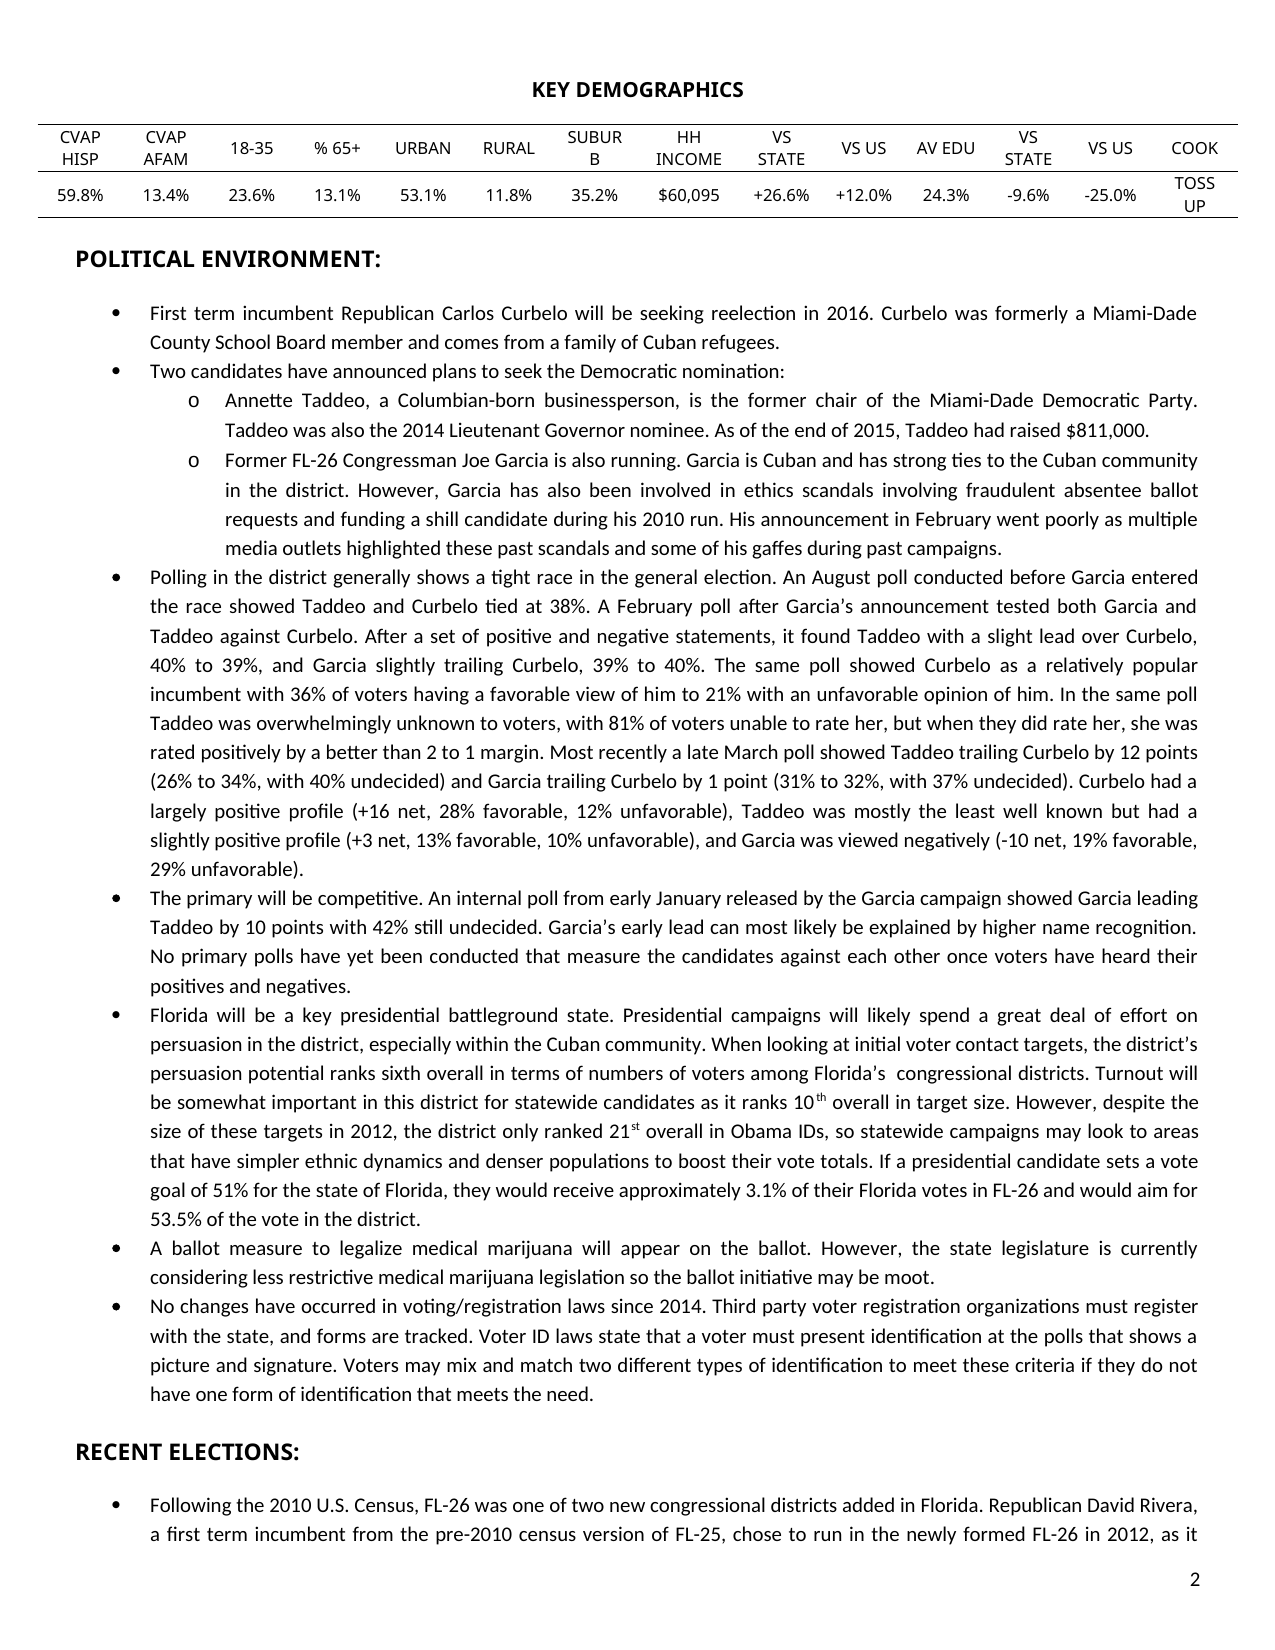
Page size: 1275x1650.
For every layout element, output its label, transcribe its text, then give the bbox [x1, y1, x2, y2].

list A ballot measure to legalize medical marijuana will appear on the ballot. However, the state legislature is currently considering less restrictive medical marijuana legislation so the ballot initiative may be moot. [112, 1235, 1200, 1290]
table_cell 24.3% [905, 172, 987, 217]
table_header AV EDU [905, 125, 987, 171]
table_header VS US [823, 125, 905, 171]
table_cell 11.8% [466, 172, 552, 217]
table_header VS STATE [987, 125, 1069, 171]
table_header 18-35 [209, 125, 294, 171]
table_cell $60,095 [638, 172, 740, 217]
table_cell 23.6% [209, 172, 294, 217]
table_header CVAP AFAM [123, 125, 209, 171]
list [112, 1492, 1200, 1547]
table_cell -25.0% [1069, 172, 1152, 217]
list No changes have occurred in voting/registration laws since 2014. Third party voter registration organizations must register with the state, and forms are tracked. Voter ID laws state that a voter must present identification at the polls that shows a picture and signature. Voters may mix and match two different types of identification to meet these criteria if they do not have one form of identification that meets the need. [112, 1294, 1200, 1407]
text RECENT ELECTIONS: [75, 1435, 1200, 1467]
table_cell -9.6% [987, 172, 1069, 217]
table_header SUBURB [552, 125, 637, 171]
list Annette Taddeo, a Columbian-born businessperson, is the former chair of the Miami-Dade Democratic Party. Taddeo was also the 2014 Lieutenant Governor nominee. As of the end of 2015, Taddeo had raised $811,000. [187, 387, 1200, 443]
table_cell 59.8% [38, 172, 123, 217]
list Former FL-26 Congressman Joe Garcia is also running. Garcia is Cuban and has strong ties to the Cuban community in the district. However, Garcia has also been involved in ethics scandals involving fraudulent absentee ballot requests and funding a shill candidate during his 2010 run. His announcement in February went poorly as multiple media outlets highlighted these past scandals and some of his gaffes during past campaigns. [187, 447, 1200, 561]
table_cell 53.1% [380, 172, 466, 217]
list The primary will be competitive. An internal poll from early January released by the Garcia campaign showed Garcia leading Taddeo by 10 points with 42% still undecided. Garcia’s early lead can most likely be explained by higher name recognition. No primary polls have yet been conducted that measure the candidates against each other once voters have heard their positives and negatives. [112, 885, 1200, 998]
table_header VS US [1069, 125, 1152, 171]
list Two candidates have announced plans to seek the Democratic nomination: [112, 358, 1200, 384]
table_header VS STATE [740, 125, 823, 171]
text POLITICAL ENVIRONMENT: [75, 243, 1200, 274]
table_header HH INCOME [638, 125, 740, 171]
list Polling in the district generally shows a tight race in the general election. An August poll conducted before Garcia entered the race showed Taddeo and Curbelo tied at 38%. A February poll after Garcia’s announcement tested both Garcia and Taddeo against Curbelo. After a set of positive and negative statements, it found Taddeo with a slight lead over Curbelo, 40% to 39%, and Garcia slightly trailing Curbelo, 39% to 40%. The same poll showed Curbelo as a relatively popular incumbent with 36% of voters having a favorable view of him to 21% with an unfavorable opinion of him. In the same poll Taddeo was overwhelmingly unknown to voters, with 81% of voters unable to rate her, but when they did rate her, she was rated positively by a better than 2 to 1 margin. Most recently a late March poll showed Taddeo trailing Curbelo by 12 points (26% to 34%, with 40% undecided) and Garcia trailing Curbelo by 1 point (31% to 32%, with 37% undecided). Curbelo had a largely positive profile (+16 net, 28% favorable, 12% unfavorable), Taddeo was mostly the least well known but had a slightly positive profile (+3 net, 13% favorable, 10% unfavorable), and Garcia was viewed negatively (-10 net, 19% favorable, 29% unfavorable). [112, 564, 1200, 882]
table_cell +12.0% [823, 172, 905, 217]
list First term incumbent Republican Carlos Curbelo will be seeking reelection in 2016. Curbelo was formerly a Miami-Dade County School Board member and comes from a family of Cuban refugees. [112, 300, 1200, 354]
table_header COOK [1152, 125, 1237, 171]
text KEY DEMOGRAPHICS [75, 75, 1200, 103]
table_cell +26.6% [740, 172, 823, 217]
table_header % 65+ [295, 125, 380, 171]
table_header RURAL [466, 125, 552, 171]
table_header CVAP HISP [38, 125, 123, 171]
table_cell TOSS UP [1152, 172, 1237, 217]
table_header URBAN [380, 125, 466, 171]
table_cell 13.4% [123, 172, 209, 217]
list Florida will be a key presidential battleground state. Presidential campaigns will likely spend a great deal of effort on persuasion in the district, especially within the Cuban community. When looking at initial voter contact targets, the district’s persuasion potential ranks sixth overall in terms of numbers of voters among Florida’s congressional districts. Turnout will be somewhat important in this district for statewide candidates as it ranks 10th overall in target size. However, despite the size of these targets in 2012, the district only ranked 21st overall in Obama IDs, so statewide campaigns may look to areas that have simpler ethnic dynamics and denser populations to boost their vote totals. If a presidential candidate sets a vote goal of 51% for the state of Florida, they would receive approximately 3.1% of their Florida votes in FL-26 and would aim for 53.5% of the vote in the district. [112, 1002, 1200, 1232]
table_cell 35.2% [552, 172, 637, 217]
table_cell 13.1% [295, 172, 380, 217]
